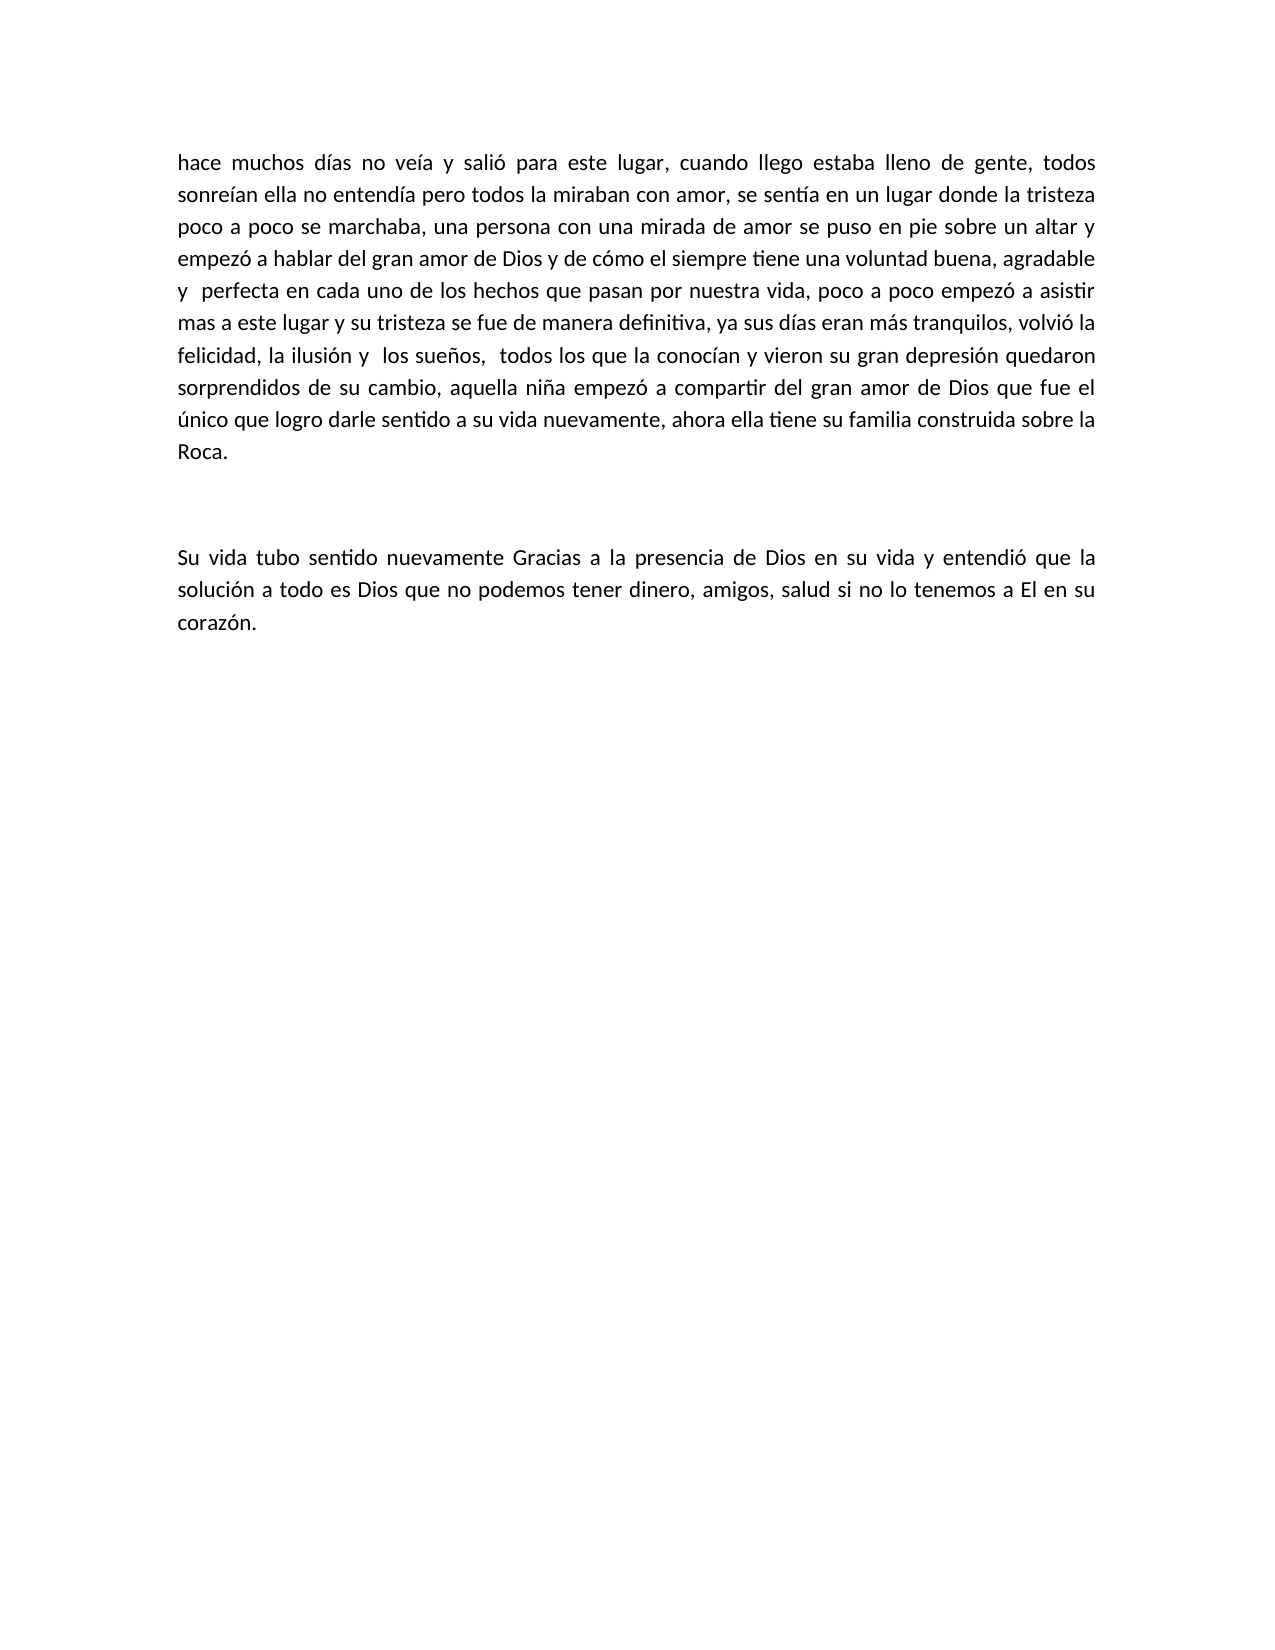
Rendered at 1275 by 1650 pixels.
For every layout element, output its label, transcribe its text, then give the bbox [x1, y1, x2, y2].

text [177, 148, 1098, 465]
text Su vida tubo sentido nuevamente Gracias a la presencia de Dios en su vida y entendió que la solución a todo es Dios que no podemos tener dinero, amigos, salud si no lo tenemos a El en su corazón. [177, 543, 1098, 636]
